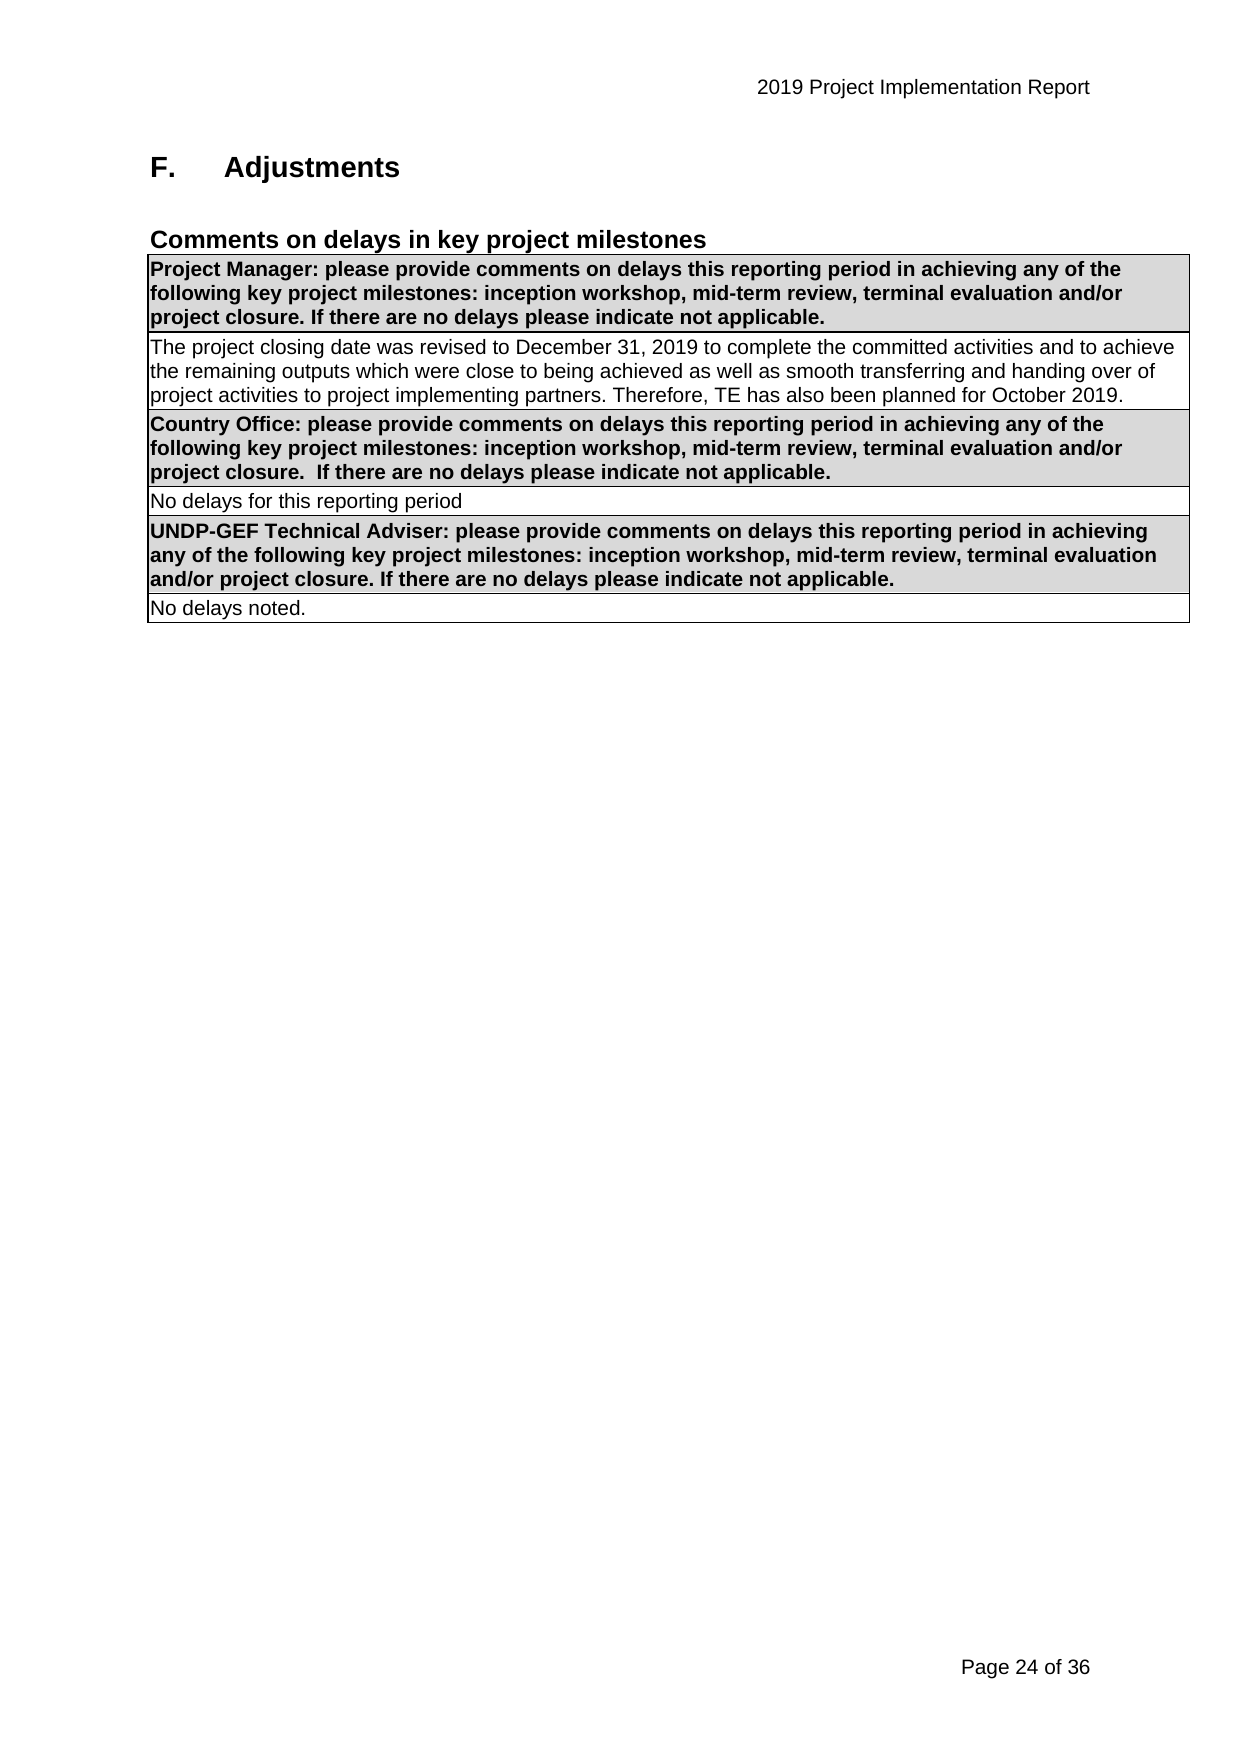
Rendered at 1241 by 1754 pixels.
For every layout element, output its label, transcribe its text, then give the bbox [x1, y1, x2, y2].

table_header UNDP-GEF Technical Adviser: please provide comments on delays this reporting period in achieving any of the following key project milestones: inception workshop, mid-term review, terminal evaluation and/or project closure. If there are no delays please indicate not applicable. [149, 516, 1189, 592]
text Comments on delays in key project milestones [150, 225, 1090, 254]
table_header Country Office: please provide comments on delays this reporting period in achieving any of the following key project milestones: inception workshop, mid-term review, terminal evaluation and/or project closure. If there are no delays please indicate not applicable. [149, 410, 1189, 486]
table_cell No delays noted. [149, 594, 1189, 622]
table_cell The project closing date was revised to December 31, 2019 to complete the committed activities and to achieve the remaining outputs which were close to being achieved as well as smooth transferring and handing over of project activities to project implementing partners. Therefore, TE has also been planned for October 2019. [149, 333, 1189, 408]
table_header Project Manager: please provide comments on delays this reporting period in achieving any of the following key project milestones: inception workshop, mid-term review, terminal evaluation and/or project closure. If there are no delays please indicate not applicable. [149, 255, 1189, 331]
subtitle Adjustments [150, 150, 1090, 183]
table_cell No delays for this reporting period [149, 487, 1189, 515]
